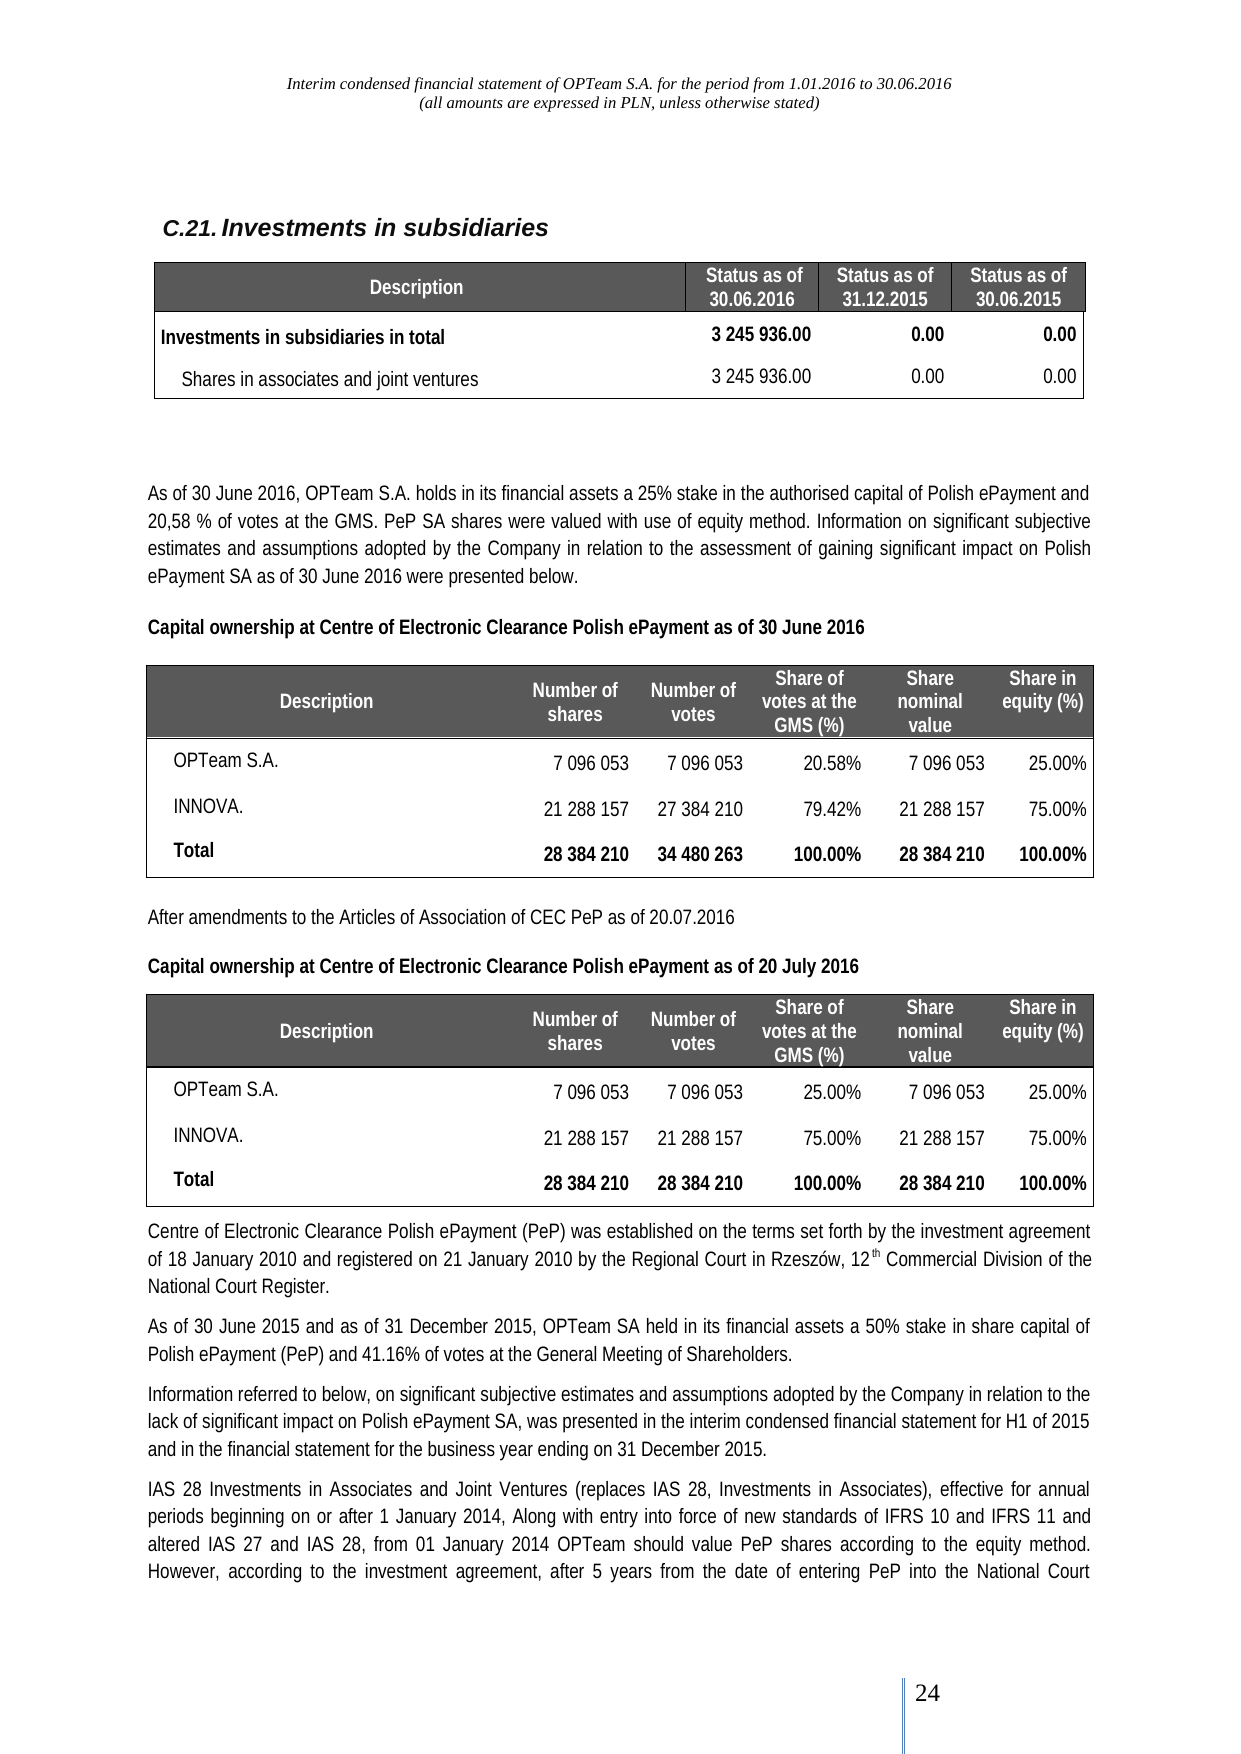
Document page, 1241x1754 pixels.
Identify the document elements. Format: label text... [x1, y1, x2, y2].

table_cell 79.42% [750, 787, 868, 830]
table_cell 7 096 053 [636, 1068, 750, 1116]
table_cell 7 096 053 [514, 739, 636, 787]
table_cell 75.00% [992, 1116, 1093, 1159]
table_cell 28 384 210 [514, 830, 636, 877]
table_cell 21 288 157 [868, 1116, 992, 1159]
table_cell 28 384 210 [514, 1159, 636, 1206]
text Capital ownership at Centre of Electronic Clearance Polish ePayment as of 30 June 2016 [148, 615, 1092, 639]
table_cell 100.00% [750, 830, 868, 877]
table_cell 7 096 053 [514, 1068, 636, 1116]
table_cell 0.00 [819, 355, 951, 397]
table_cell OPTeam S.A. [147, 739, 514, 787]
table_cell 28 384 210 [868, 1159, 992, 1206]
table_cell 21 288 157 [636, 1116, 750, 1159]
table_cell 7 096 053 [868, 1068, 992, 1116]
table_cell 7 096 053 [868, 739, 992, 787]
table_cell Shares in associates and joint ventures [155, 355, 686, 397]
table_cell INNOVA. [147, 1116, 514, 1159]
text As of 30 June 2016, OPTeam S.A. holds in its financial assets a 25% stake in the authorised capital of Polish ePayment and 20,58 % of votes at the GMS. PeP SA shares were valued with use of equity method. Information on significant subjective estimates and assumptions adopted by the Company in relation to the assessment of gaining significant impact on Polish ePayment SA as of 30 June 2016 were presented below. [148, 481, 1092, 587]
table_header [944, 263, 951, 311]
text Capital ownership at Centre of Electronic Clearance Polish ePayment as of 20 July 2016 [148, 953, 1092, 977]
table_cell 21 288 157 [514, 1116, 636, 1159]
table_cell INNOVA. [147, 787, 514, 830]
table_cell 0.00 [819, 312, 951, 355]
text Centre of Electronic Clearance Polish ePayment (PeP) was established on the terms set forth by the investment agreement of 18 January 2010 and registered on 21 January 2010 by the Regional Court in Rzeszów, 12th Commercial Division of the National Court Register. [148, 1219, 1092, 1298]
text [148, 1477, 1092, 1583]
table_cell Total [147, 830, 514, 877]
table_cell 7 096 053 [636, 739, 750, 787]
table_cell 100.00% [992, 830, 1093, 877]
table_cell Investments in subsidiaries in total [155, 312, 686, 355]
text As of 30 June 2015 and as of 31 December 2015, OPTeam SA held in its financial assets a 50% stake in share capital of Polish ePayment (PeP) and 41.16% of votes at the General Meeting of Shareholders. [148, 1314, 1092, 1366]
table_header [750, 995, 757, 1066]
table_header Share in equity (%) [992, 666, 1093, 737]
table_cell 27 384 210 [636, 787, 750, 830]
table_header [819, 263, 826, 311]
table_cell 0.00 [951, 355, 1083, 397]
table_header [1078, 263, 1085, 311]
table_cell 75.00% [992, 787, 1093, 830]
table_cell OPTeam S.A. [147, 1068, 514, 1116]
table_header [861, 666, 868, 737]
table_cell 0.00 [951, 312, 1083, 355]
text After amendments to the Articles of Association of CEC PeP as of 20.07.2016 [148, 905, 1092, 929]
table_cell 3 245 936.00 [686, 312, 818, 355]
text Information referred to below, on significant subjective estimates and assumptions adopted by the Company in relation to the lack of significant impact on Polish ePayment SA, was presented in the interim condensed financial statement for H1 of 2015 and in the financial statement for the business year ending on 31 December 2015. [148, 1382, 1092, 1461]
table_cell 34 480 263 [636, 830, 750, 877]
table_cell 25.00% [992, 1068, 1093, 1116]
table_cell 25.00% [992, 739, 1093, 787]
table_cell 28 384 210 [636, 1159, 750, 1206]
table_cell 21 288 157 [514, 787, 636, 830]
table_cell 3 245 936.00 [686, 355, 818, 397]
table_cell 100.00% [750, 1159, 868, 1206]
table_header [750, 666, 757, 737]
table_cell 28 384 210 [868, 830, 992, 877]
table_header Number of votes [636, 995, 750, 1066]
table_header Number of shares [514, 995, 636, 1066]
table_cell 100.00% [992, 1159, 1093, 1206]
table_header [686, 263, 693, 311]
table_cell 21 288 157 [868, 787, 992, 830]
table_cell 20.58% [750, 739, 868, 787]
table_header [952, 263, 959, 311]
table_header Share in equity (%) [992, 995, 1093, 1066]
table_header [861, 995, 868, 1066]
text Investments in subsidiaries [162, 213, 1092, 241]
table_header Description [147, 666, 514, 737]
table_cell Total [147, 1159, 514, 1206]
table_cell 75.00% [750, 1116, 868, 1159]
table_header Number of shares [514, 666, 636, 737]
table_header Description [147, 995, 514, 1066]
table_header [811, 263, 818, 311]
table_header Number of votes [636, 666, 750, 737]
table_cell 25.00% [750, 1068, 868, 1116]
table_header Description [155, 263, 685, 311]
